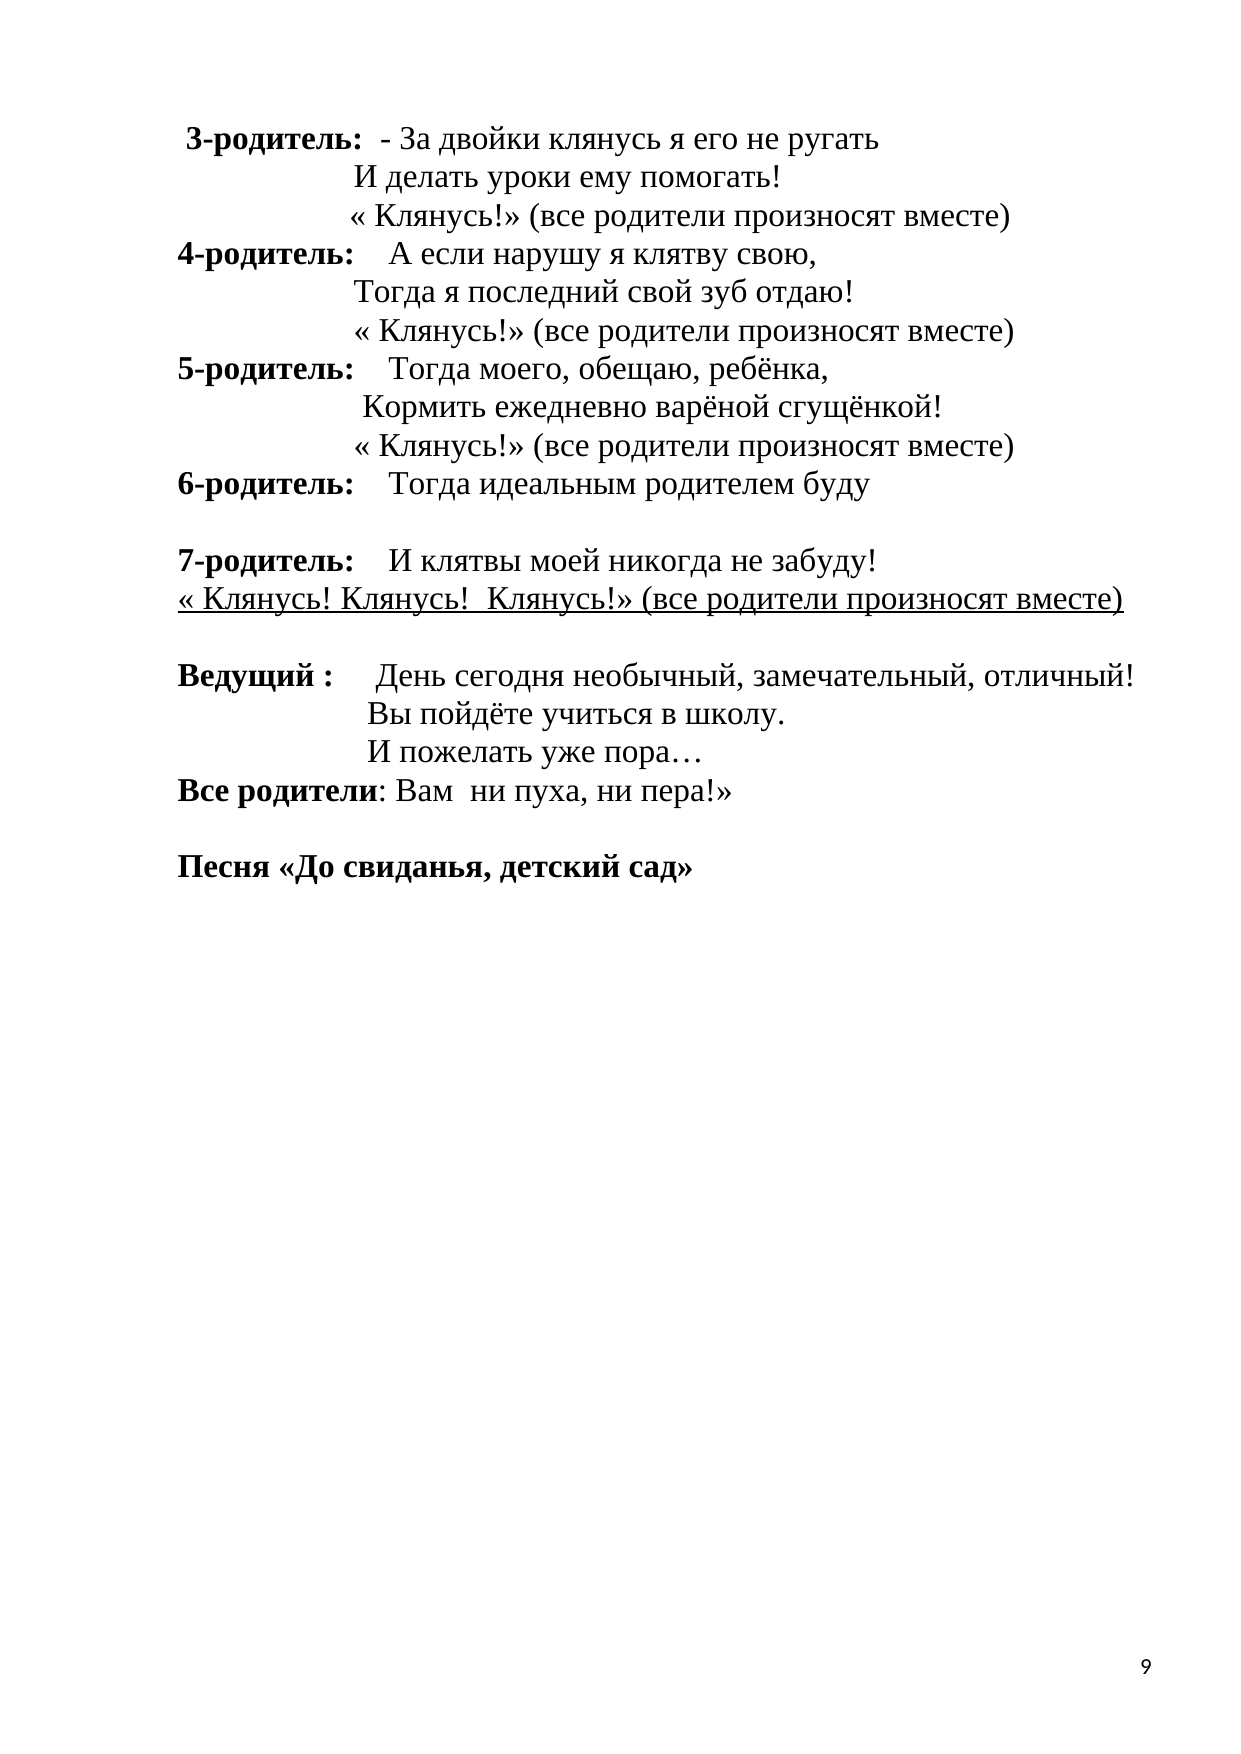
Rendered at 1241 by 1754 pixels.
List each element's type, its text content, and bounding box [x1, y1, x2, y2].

text 6-родитель: Тогда идеальным родителем буду [177, 463, 1152, 501]
text Ведущий : День сегодня необычный, замечательный, отличный! [177, 655, 1152, 693]
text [177, 195, 1152, 233]
text Вы пойдёте учиться в школу. [177, 693, 1152, 731]
text Кормить ежедневно варёной сгущёнкой! [177, 386, 1152, 425]
text 3-родитель: - За двойки клянусь я его не ругать [177, 118, 1152, 156]
text Тогда я последний свой зуб отдаю! [177, 271, 1152, 310]
text И пожелать уже пора… [177, 731, 1152, 770]
text 5-родитель: Тогда моего, обещаю, ребёнка, [177, 348, 1152, 386]
text 4-родитель: А если нарушу я клятву свою, [177, 233, 1152, 271]
text Все родители: Вам ни пуха, ни пера!» [177, 770, 1152, 808]
text « Клянусь!» (все родители произносят вместе) [177, 310, 1152, 348]
text « Клянусь!» (все родители произносят вместе) [177, 425, 1152, 463]
text Песня «До свиданья, детский сад» [177, 846, 1152, 885]
text 7-родитель: И клятвы моей никогда не забуду! [177, 540, 1152, 578]
text И делать уроки ему помогать! [177, 156, 1152, 195]
text « Клянусь! Клянусь! Клянусь!» (все родители произносят вместе) [177, 578, 1152, 616]
